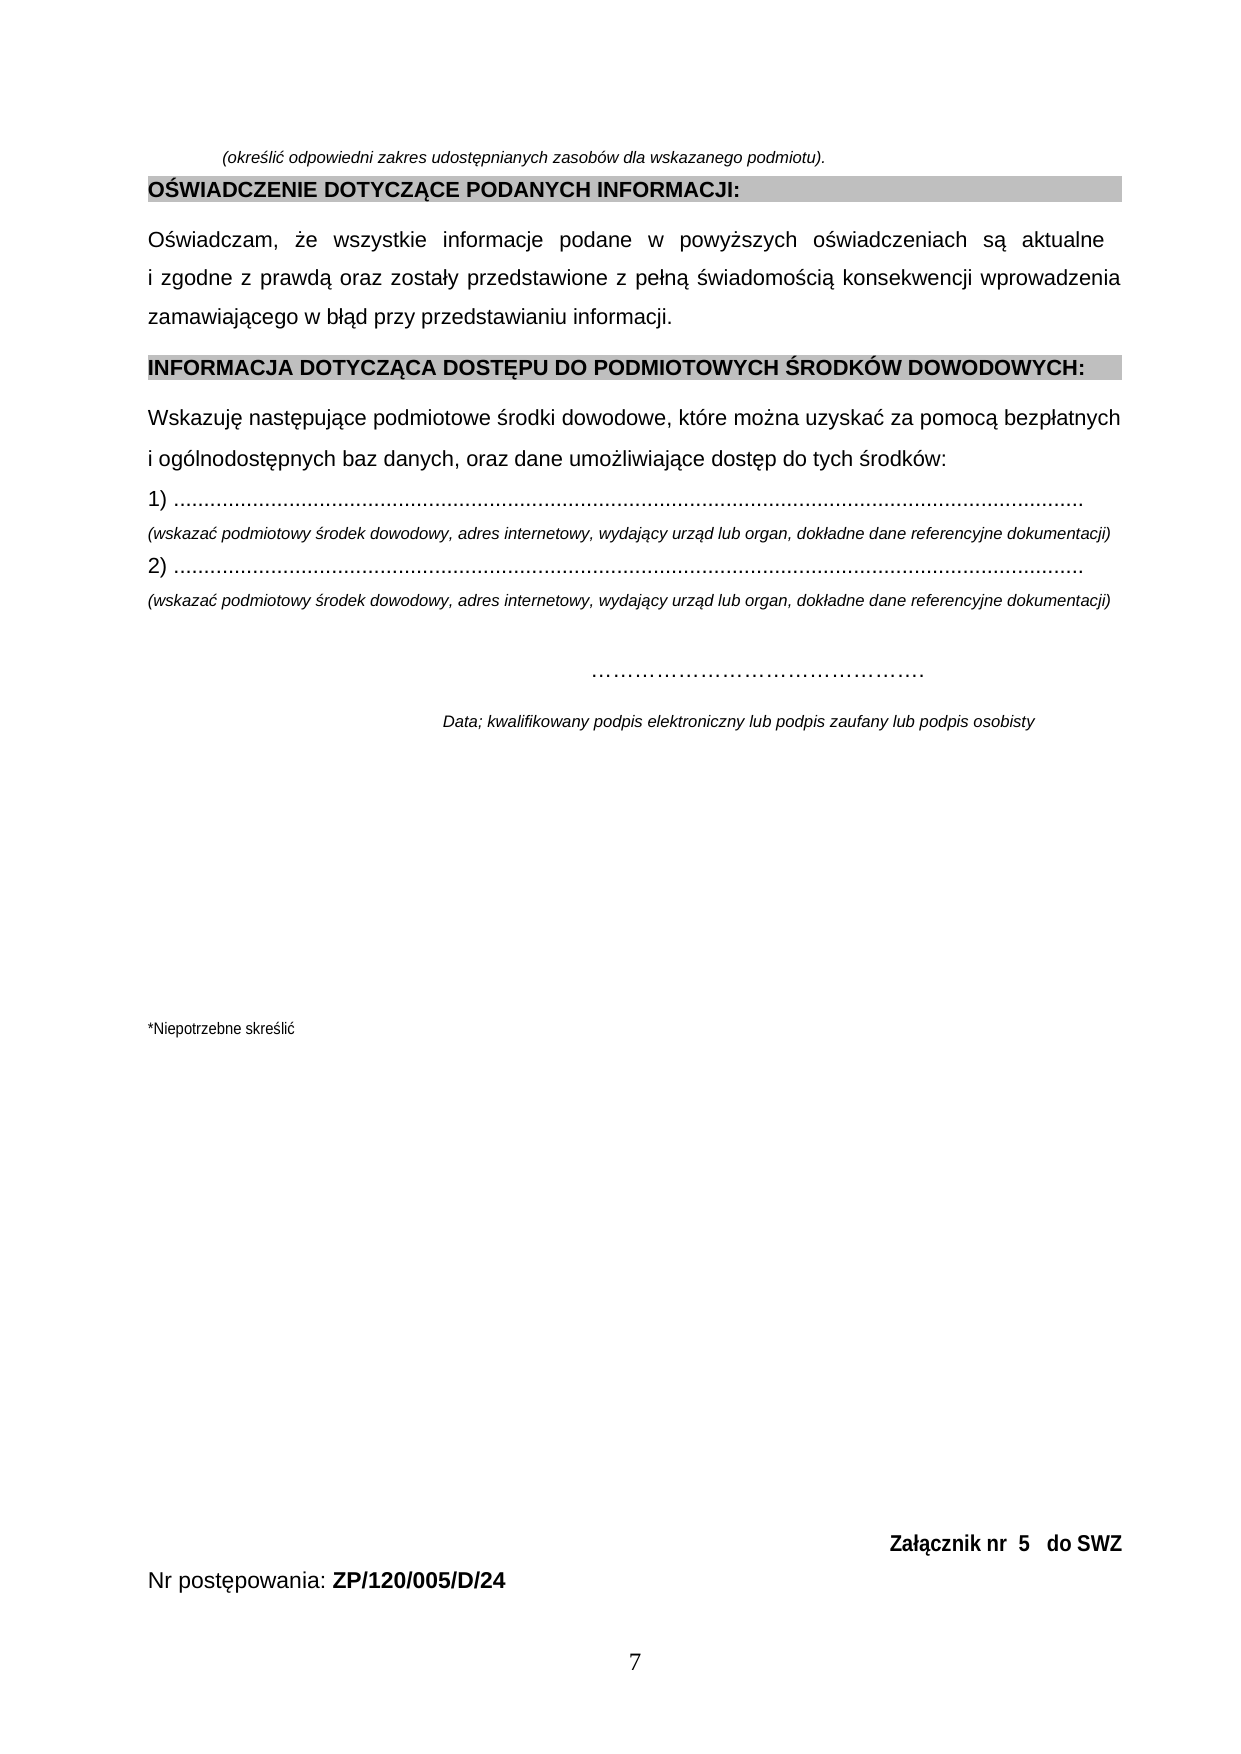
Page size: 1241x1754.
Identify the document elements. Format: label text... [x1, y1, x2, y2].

text INFORMACJA DOTYCZĄCA DOSTĘPU DO PODMIOTOWYCH ŚRODKÓW DOWODOWYCH: [148, 355, 1122, 380]
text ………………………………………. [148, 657, 1122, 682]
text Wskazuję następujące podmiotowe środki dowodowe, które można uzyskać za pomocą bezpłatnych i ogólnodostępnych baz danych, oraz dane umożliwiające dostęp do tych środków: [148, 405, 1122, 472]
text Załącznik nr 5 do SWZ [148, 1517, 1122, 1557]
text Oświadczam, że wszystkie informacje podane w powyższych oświadczeniach są aktualne i zgodne z prawdą oraz zostały przedstawione z pełną świadomością konsekwencji wprowadzenia zamawiającego w błąd przy przedstawianiu informacji. [148, 227, 1122, 329]
text OŚWIADCZENIE DOTYCZĄCE PODANYCH INFORMACJI: [148, 176, 1122, 202]
text (wskazać podmiotowy środek dowodowy, adres internetowy, wydający urząd lub organ, dokładne dane referencyjne dokumentacji) [148, 524, 1122, 543]
text 1) ...................................................................................................................................................... [148, 486, 1122, 512]
text 2) ...................................................................................................................................................... [148, 553, 1122, 578]
text *Niepotrzebne skreślić [148, 1019, 1122, 1038]
text Nr postępowania: ZP/120/005/D/24 [148, 1567, 1122, 1593]
text (wskazać podmiotowy środek dowodowy, adres internetowy, wydający urząd lub organ, dokładne dane referencyjne dokumentacji) [148, 591, 1122, 610]
text Data; kwalifikowany podpis elektroniczny lub podpis zaufany lub podpis osobisty [148, 712, 1122, 731]
text (określić odpowiedni zakres udostępnianych zasobów dla wskazanego podmiotu). [222, 148, 1122, 167]
